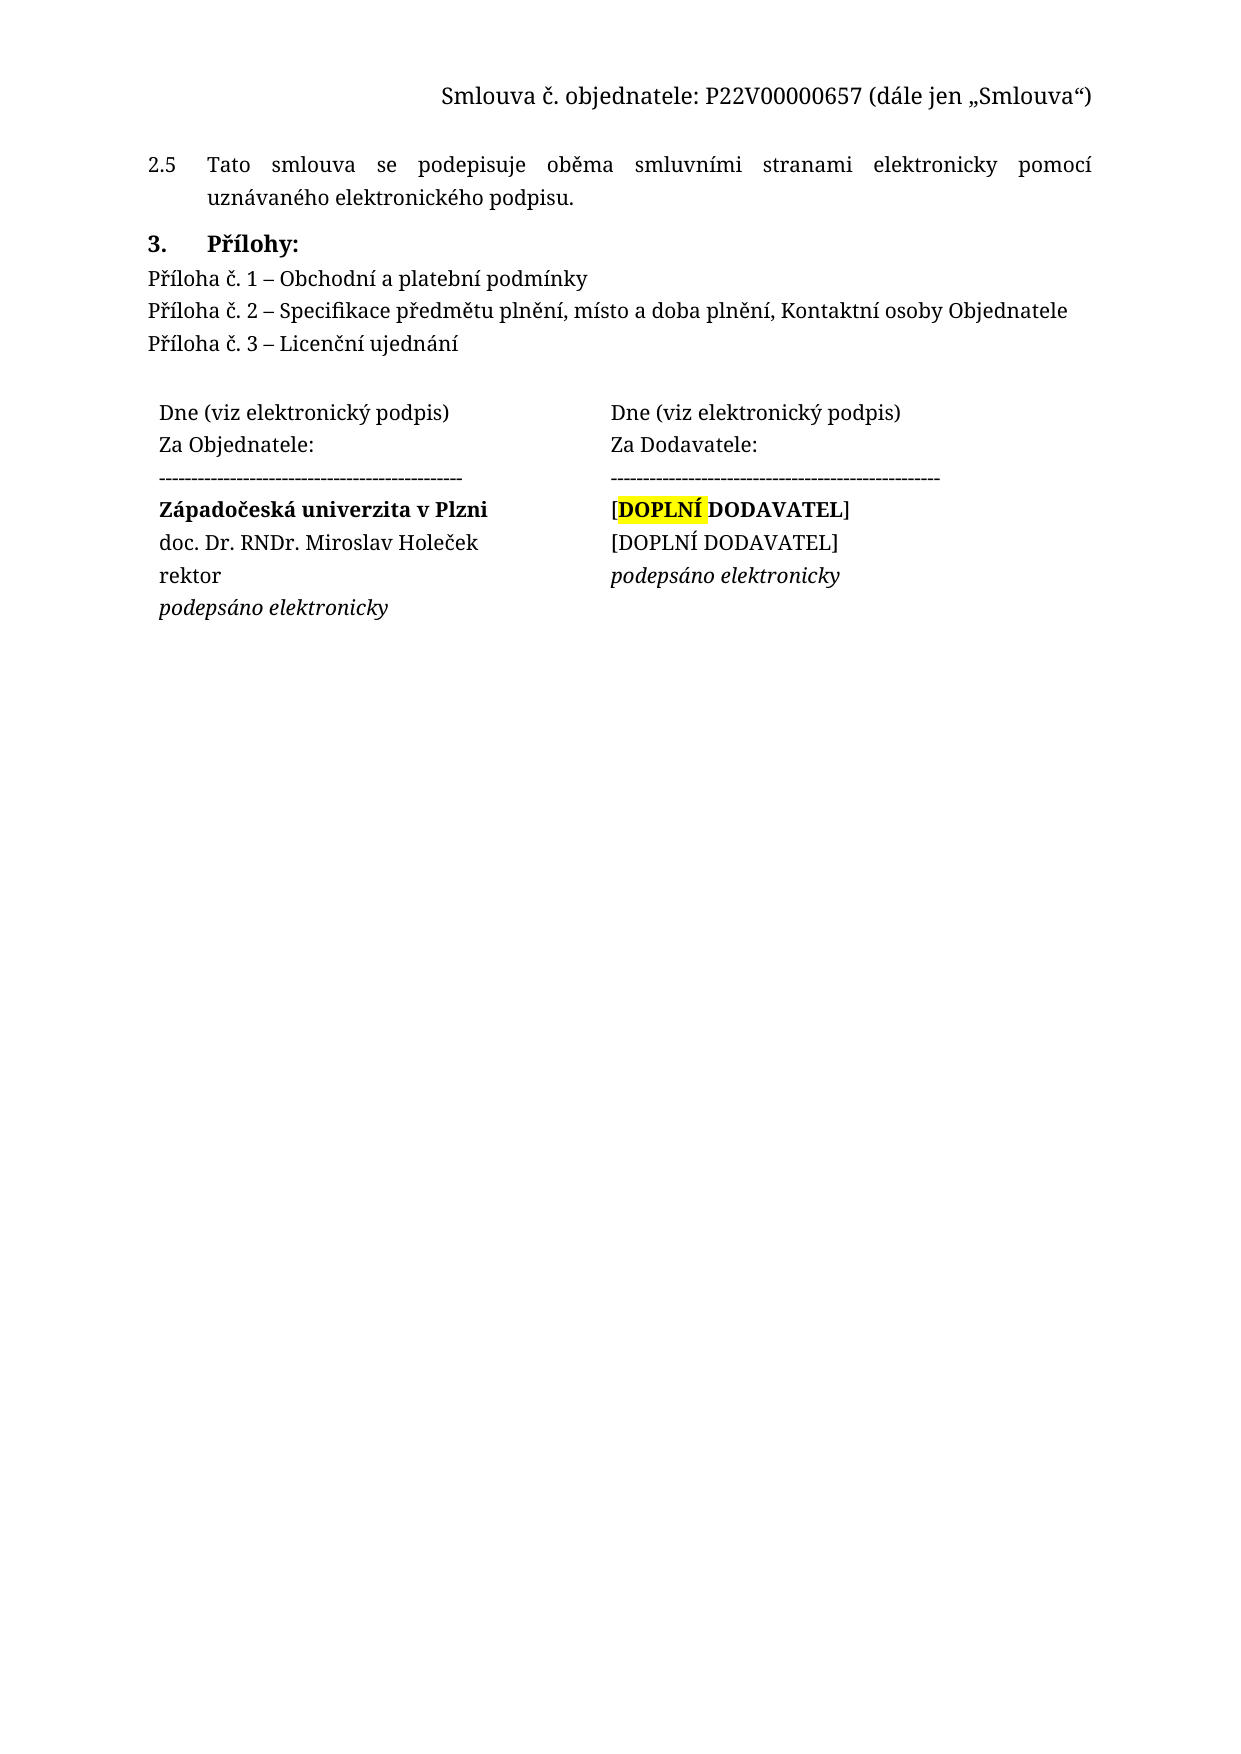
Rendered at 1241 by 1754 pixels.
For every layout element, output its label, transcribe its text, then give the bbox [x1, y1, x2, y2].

list Přílohy: [148, 228, 1092, 259]
list Tato smlouva se podepisuje oběma smluvními stranami elektronicky pomocí uznávaného elektronického podpisu. [148, 150, 1092, 211]
table_header Dne (viz elektronický podpis) Za Objednatele: ----------------------------------------------- Západočeská univerzita v Plzni doc. Dr. RNDr. Miroslav Holeček rektor podepsáno elektronicky [148, 398, 599, 626]
text Příloha č. 3 – Licenční ujednání [148, 329, 1092, 358]
table_header Dne (viz elektronický podpis) Za Dodavatele: --------------------------------------------------- [DOPLNÍ DODAVATEL] [DOPLNÍ DODAVATEL] podepsáno elektronicky [599, 398, 1051, 626]
text Příloha č. 2 – Specifikace předmětu plnění, místo a doba plnění, Kontaktní osoby Objednatele [148, 297, 1092, 325]
text Příloha č. 1 – Obchodní a platební podmínky [148, 264, 1092, 292]
